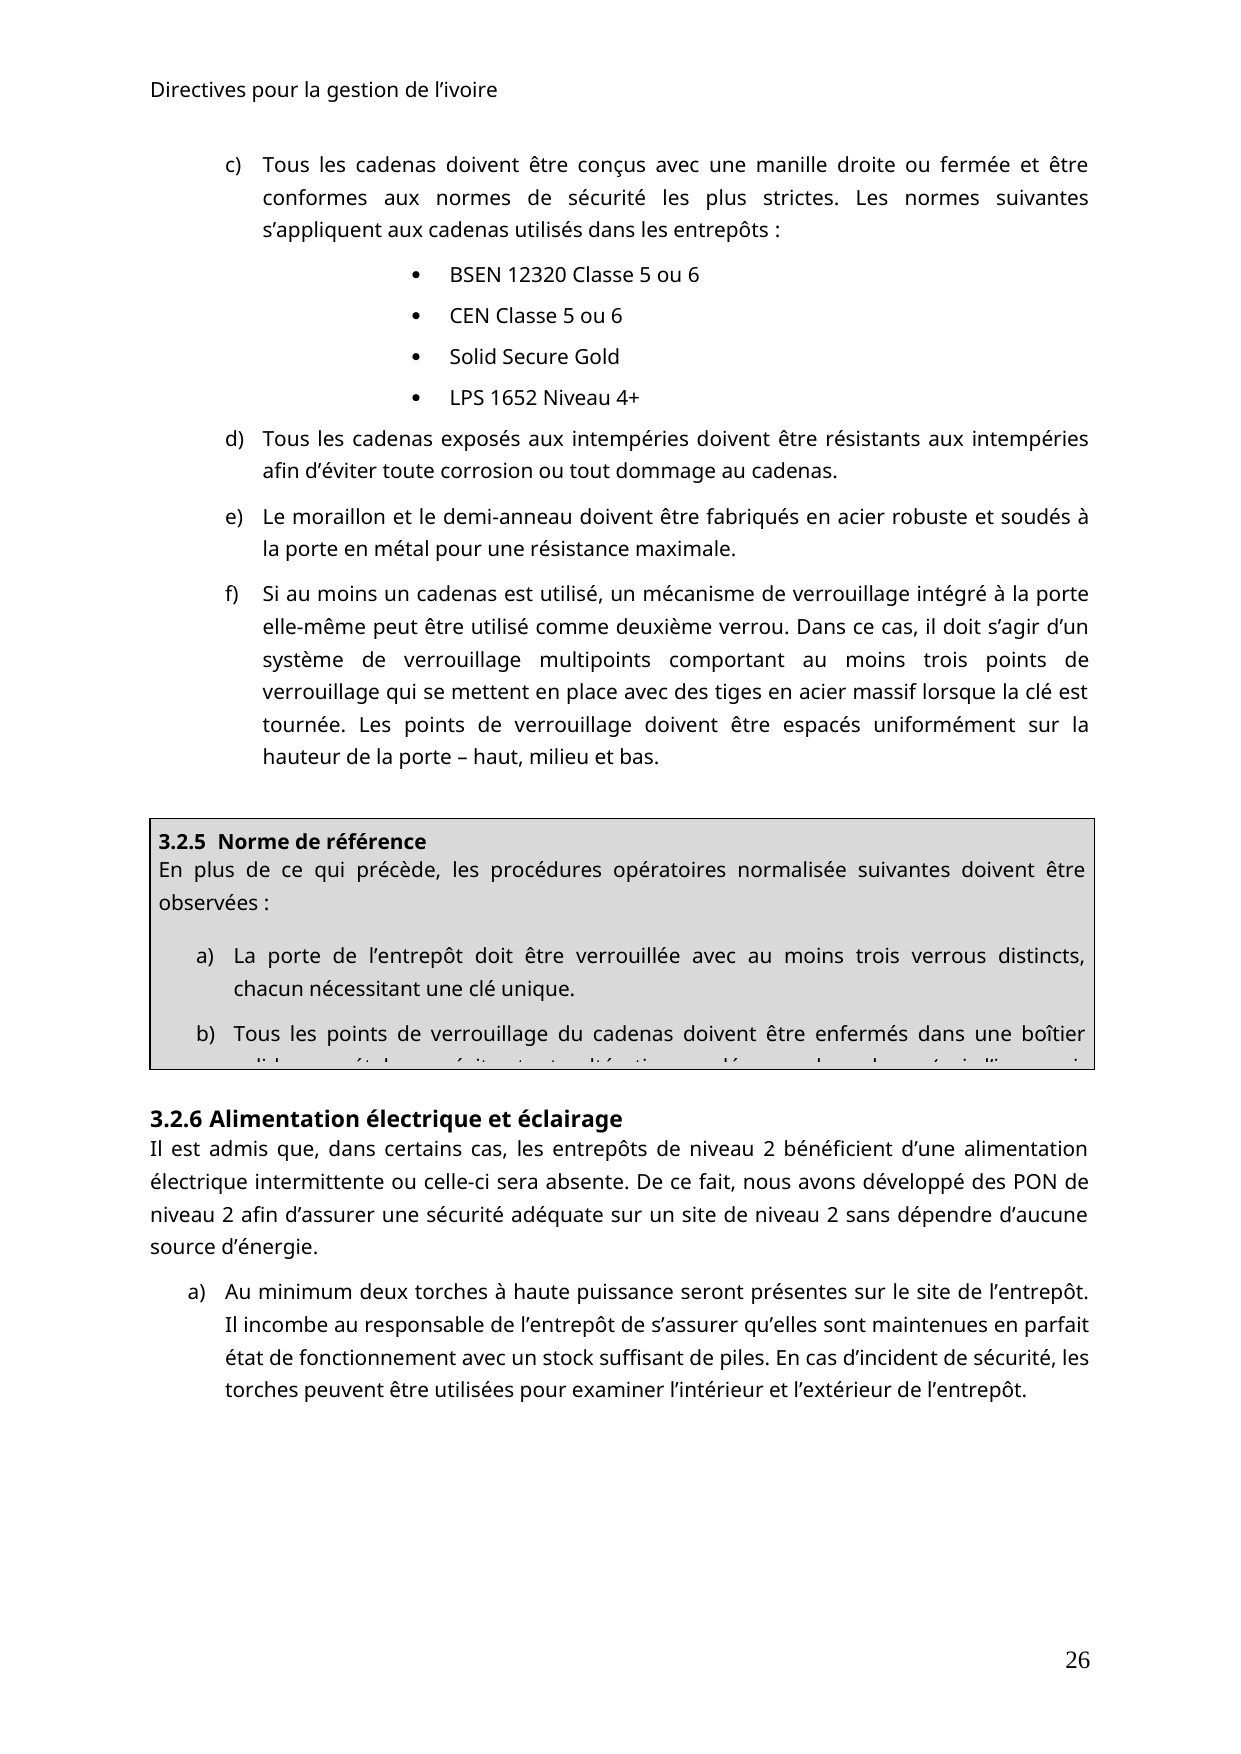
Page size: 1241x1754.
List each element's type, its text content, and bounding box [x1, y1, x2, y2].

list Solid Secure Gold [412, 342, 1090, 371]
list Au minimum deux torches à haute puissance seront présentes sur le site de l’entrepôt. Il incombe au responsable de l’entrepôt de s’assurer qu’elles sont maintenues en parfait état de fonctionnement avec un stock suffisant de piles. En cas d’incident de sécurité, les torches peuvent être utilisées pour examiner l’intérieur et l’extérieur de l’entrepôt. [187, 1277, 1090, 1404]
text Il est admis que, dans certains cas, les entrepôts de niveau 2 bénéficient d’une alimentation électrique intermittente ou celle-ci sera absente. De ce fait, nous avons développé des PON de niveau 2 afin d’assurer une sécurité adéquate sur un site de niveau 2 sans dépendre d’aucune source d’énergie. [150, 1134, 1090, 1261]
list Si au moins un cadenas est utilisé, un mécanisme de verrouillage intégré à la porte elle-même peut être utilisé comme deuxième verrou. Dans ce cas, il doit s’agir d’un système de verrouillage multipoints comportant au moins trois points de verrouillage qui se mettent en place avec des tiges en acier massif lorsque la clé est tournée. Les points de verrouillage doivent être espacés uniformément sur la hauteur de la porte – haut, milieu et bas. [225, 579, 1090, 771]
list Tous les cadenas exposés aux intempéries doivent être résistants aux intempéries afin d’éviter toute corrosion ou tout dommage au cadenas. [225, 424, 1090, 485]
list BSEN 12320 Classe 5 ou 6 [412, 260, 1090, 289]
list Tous les cadenas doivent être conçus avec une manille droite ou fermée et être conformes aux normes de sécurité les plus strictes. Les normes suivantes s’appliquent aux cadenas utilisés dans les entrepôts : [225, 150, 1090, 244]
list CEN Classe 5 ou 6 [412, 301, 1090, 330]
list LPS 1652 Niveau 4+ [412, 383, 1090, 412]
text 3.2.6 Alimentation électrique et éclairage [150, 1103, 1090, 1134]
list Le moraillon et le demi-anneau doivent être fabriqués en acier robuste et soudés à la porte en métal pour une résistance maximale. [225, 502, 1090, 563]
